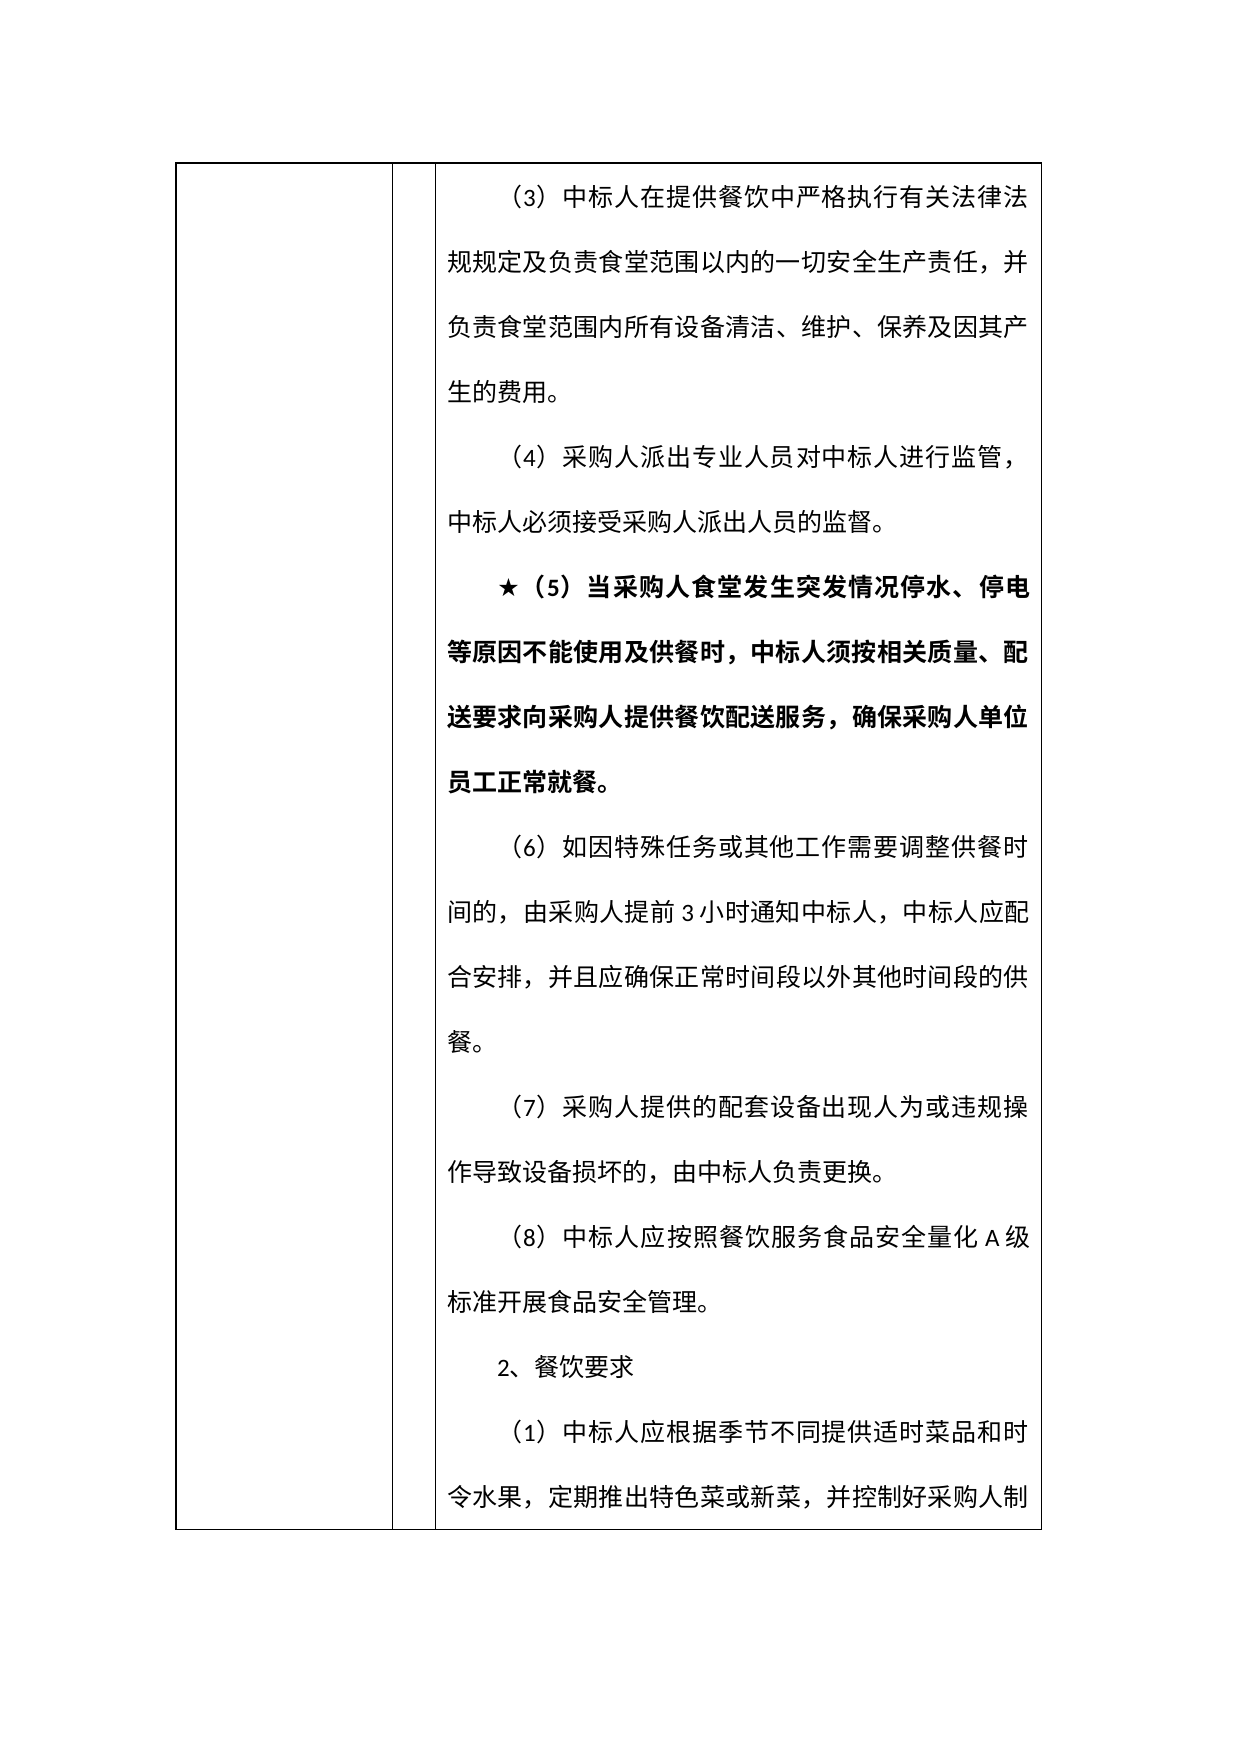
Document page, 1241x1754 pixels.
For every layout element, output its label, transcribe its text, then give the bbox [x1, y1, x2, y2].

table_cell 3 [393, 164, 435, 1528]
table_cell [436, 164, 1041, 1528]
table_cell [177, 164, 392, 1528]
